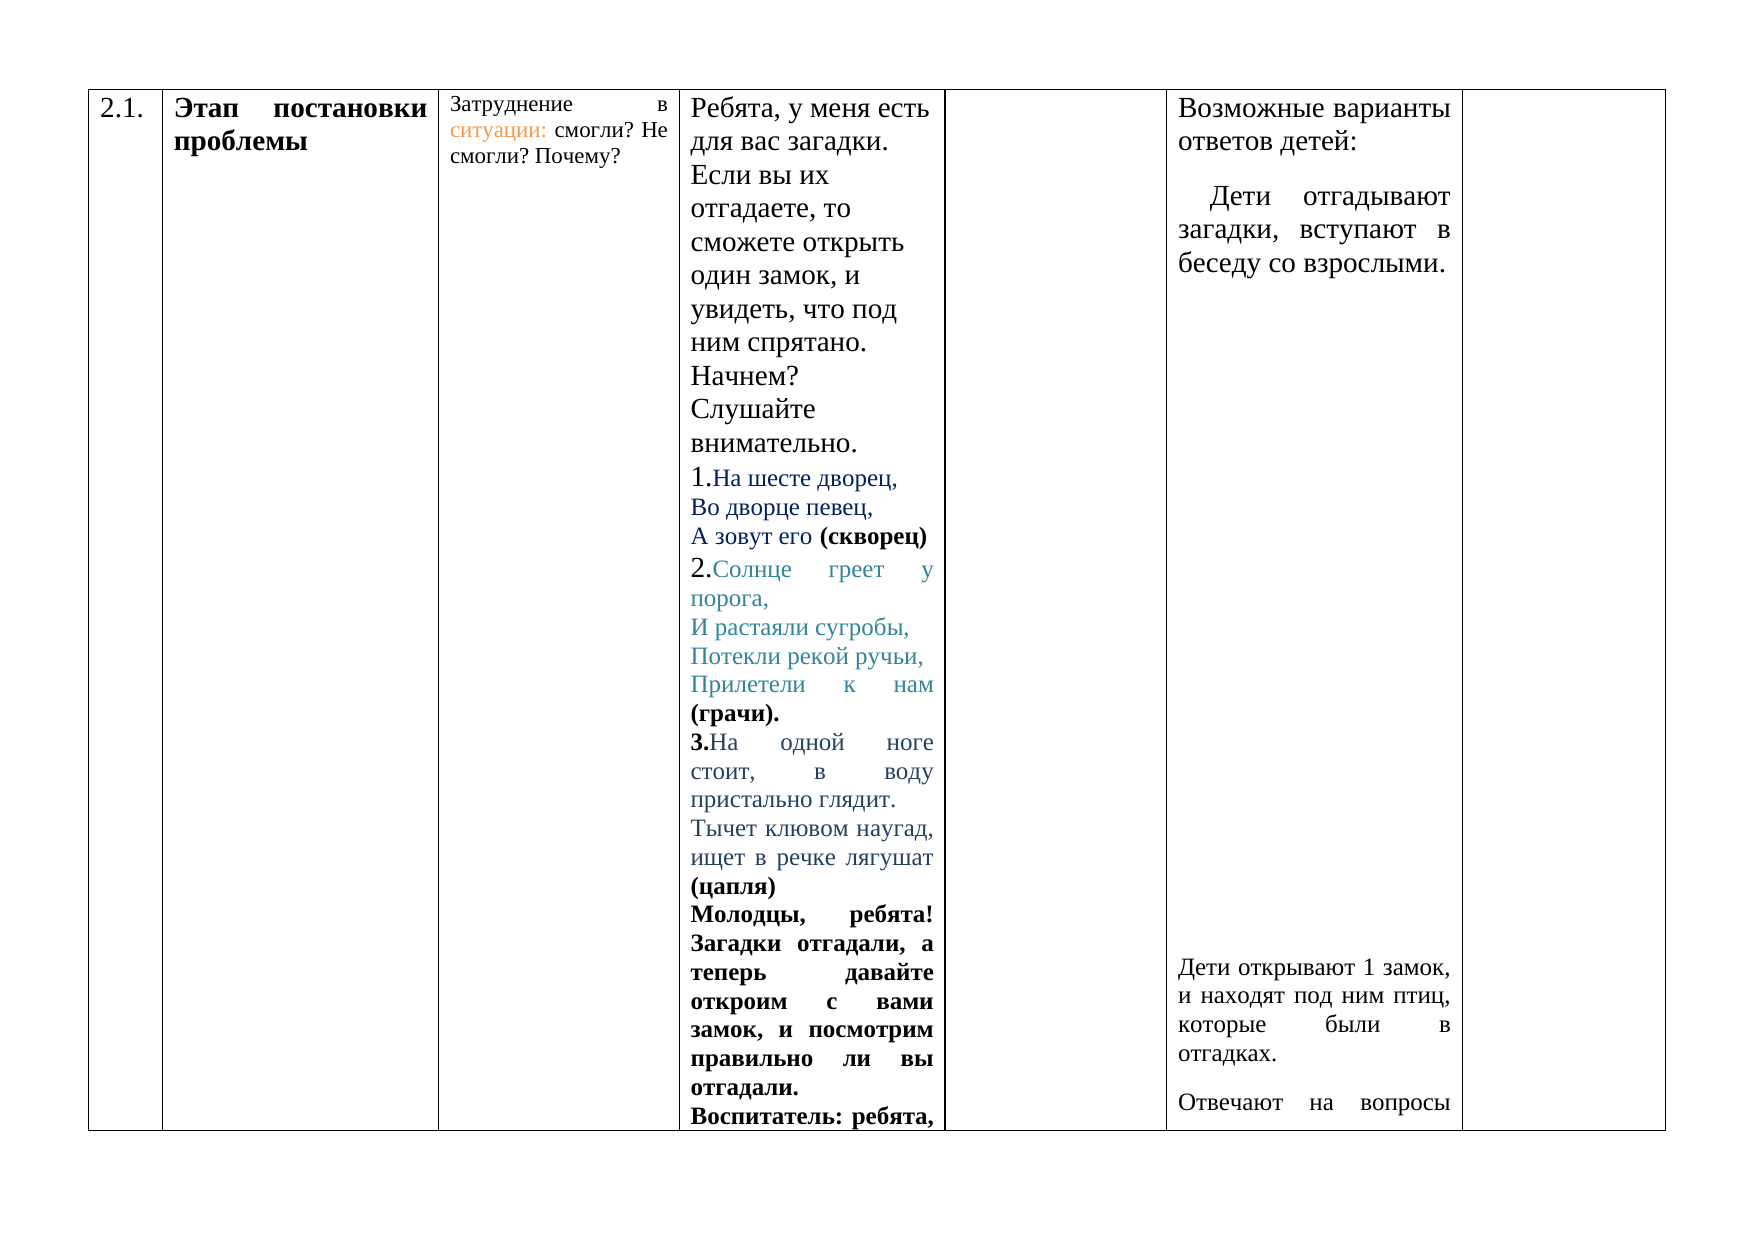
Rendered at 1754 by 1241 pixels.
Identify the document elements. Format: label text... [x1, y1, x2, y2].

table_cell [439, 90, 679, 1129]
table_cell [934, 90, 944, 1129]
table_cell [946, 90, 1166, 1129]
table_cell [1463, 90, 1665, 1129]
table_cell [163, 90, 438, 1129]
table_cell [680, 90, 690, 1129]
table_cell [1167, 90, 1462, 1129]
table_cell 2.1. [89, 90, 162, 1129]
